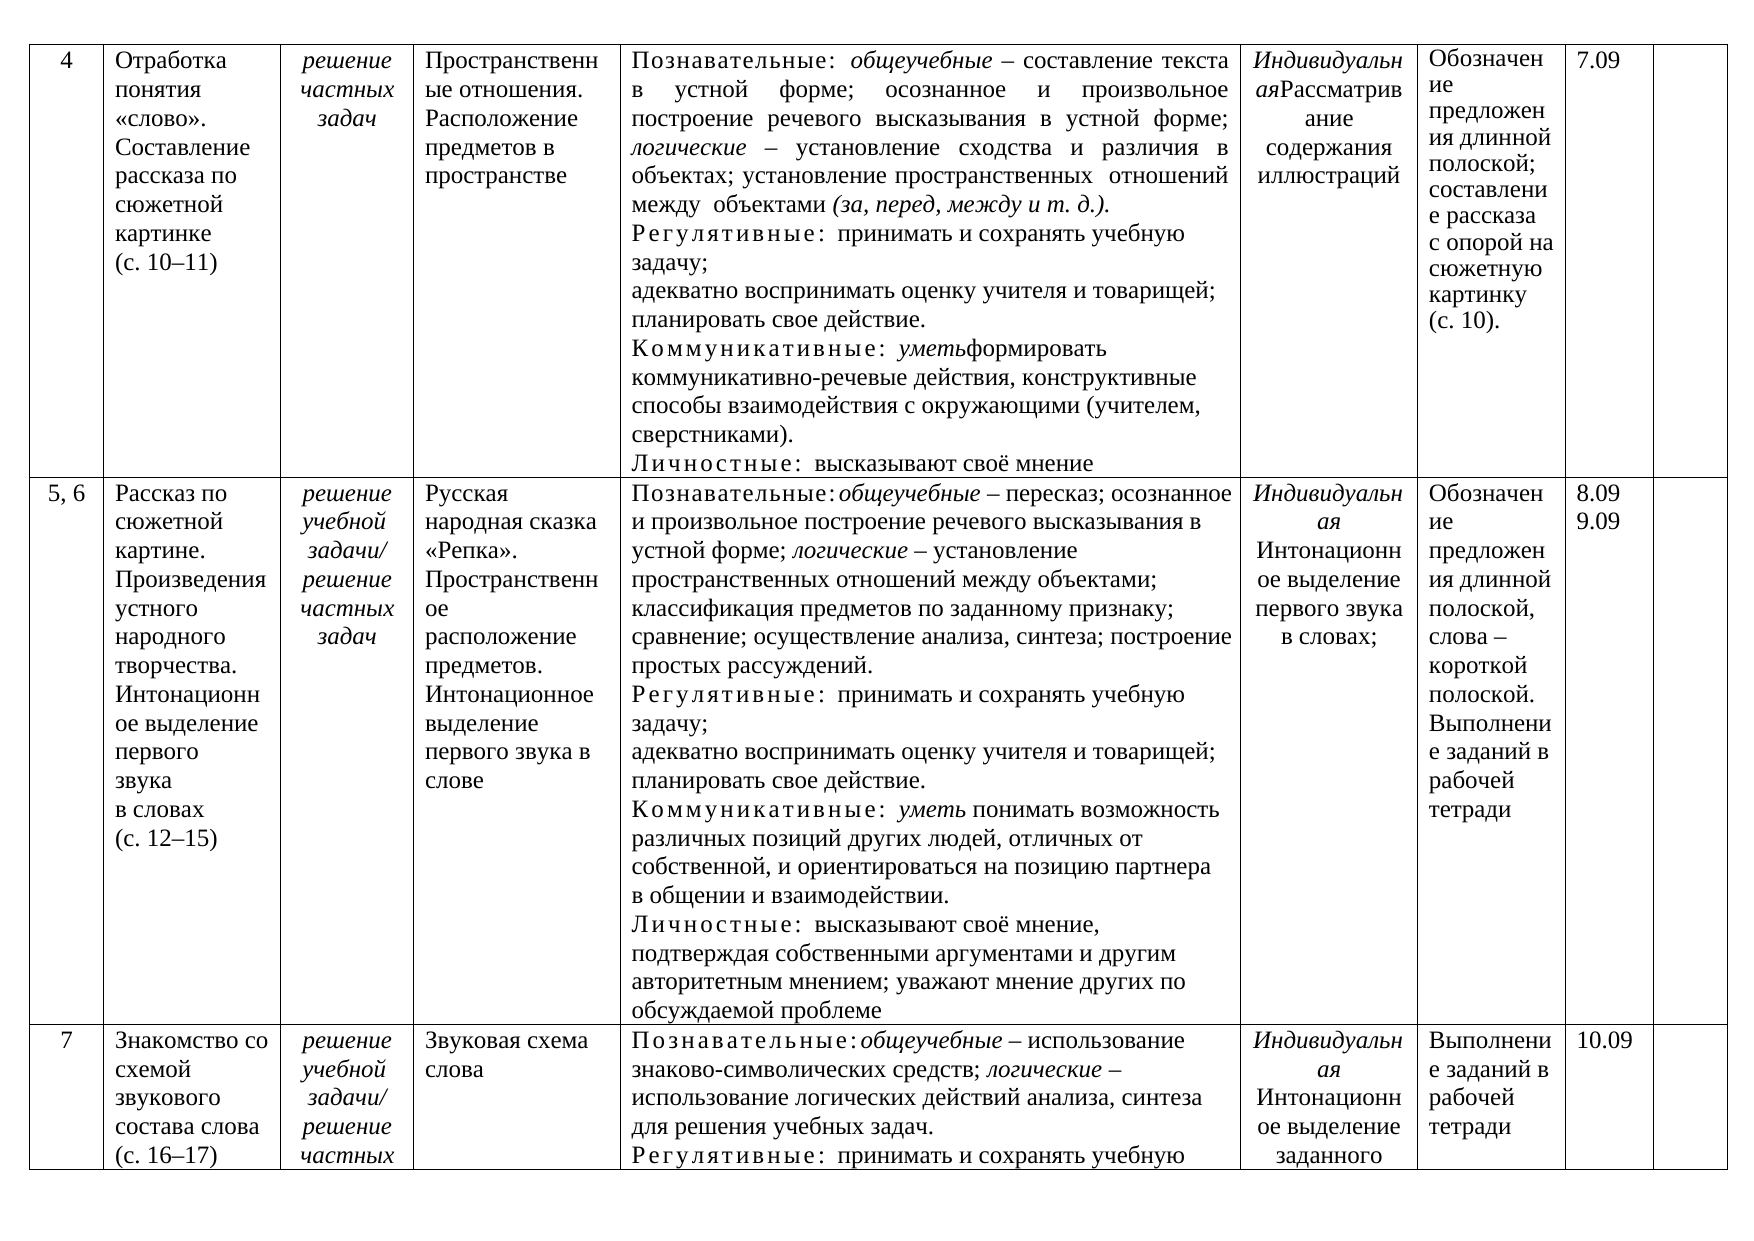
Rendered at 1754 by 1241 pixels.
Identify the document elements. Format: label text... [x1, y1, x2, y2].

table_cell [1654, 45, 1727, 477]
table_cell Рассказ по сюжетной картине. Произведения устного народного творчества. Интонационное выделение первого звука в словах (с. 12–15) [104, 478, 280, 1024]
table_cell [1241, 1025, 1417, 1169]
table_cell [1654, 478, 1727, 1024]
table_cell ИндивидуальнаяРассматривание содержания иллюстраций [1241, 45, 1417, 477]
table_cell [1654, 1025, 1727, 1169]
table_cell решение учебной задачи/ решение частных задач [281, 478, 413, 1024]
table_cell 5, 6 [30, 478, 103, 1024]
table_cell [1418, 1025, 1565, 1169]
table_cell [414, 1025, 620, 1169]
table_cell 4 [30, 45, 103, 477]
table_cell 8.09 9.09 [1566, 478, 1653, 1024]
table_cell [621, 1025, 1240, 1169]
table_cell Отработка понятия «слово». Составление рассказа по сюжетной картинке (с. 10–11) [104, 45, 280, 477]
table_cell Познавательные: общеучебные – составление текста в устной форме; осознанное и произвольное построение речевого высказывания в устной форме; логические – установление сходства и различия в объектах; установление пространственных отношений между объектами (за, перед, между и т. д.). Регулятивные: принимать и сохранять учебную задачу; адекватно воспринимать оценку учителя и товарищей; планировать свое действие. Коммуникативные: уметьформировать коммуникативно-речевые действия, конструктивные способы взаимодействия с окружающими (учителем, сверстниками). Личностные: высказывают своё мнение [621, 45, 1240, 477]
table_cell Индивидуальная Интонационное выделение первого звука в словах; [1241, 478, 1417, 1024]
table_cell Русская народная сказка «Репка». Пространственное расположение предметов. Интонационное выделение первого звука в слове [414, 478, 620, 1024]
table_cell Обозначение предложения длинной полоской; составление рассказа с опорой на сюжетную картинку (с. 10). [1418, 45, 1565, 477]
table_cell 7 [30, 1025, 103, 1169]
table_cell Пространственные отношения. Расположение предметов в пространстве [414, 45, 620, 477]
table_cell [281, 45, 413, 477]
table_cell 10.09 [1566, 1025, 1653, 1169]
table_cell Познавательные:общеучебные – пересказ; осознанное и произвольное построение речевого высказывания в устной форме; логические – установление пространственных отношений между объектами; классификация предметов по заданному признаку; сравнение; осуществление анализа, синтеза; построение простых рассуждений. Регулятивные: принимать и сохранять учебную задачу; адекватно воспринимать оценку учителя и товарищей; планировать свое действие. Коммуникативные: уметь понимать возможность различных позиций других людей, отличных от собственной, и ориентироваться на позицию партнера в общении и взаимодействии. Личностные: высказывают своё мнение, подтверждая собственными аргументами и другим авторитетным мнением; уважают мнение других по обсуждаемой проблеме [621, 478, 1240, 1024]
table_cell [104, 1025, 280, 1169]
table_cell 7.09 [1566, 45, 1653, 477]
table_cell Обозначение предложения длинной полоской, слова – короткой полоской. Выполнение заданий в рабочей тетради [1418, 478, 1565, 1024]
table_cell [281, 1025, 413, 1169]
